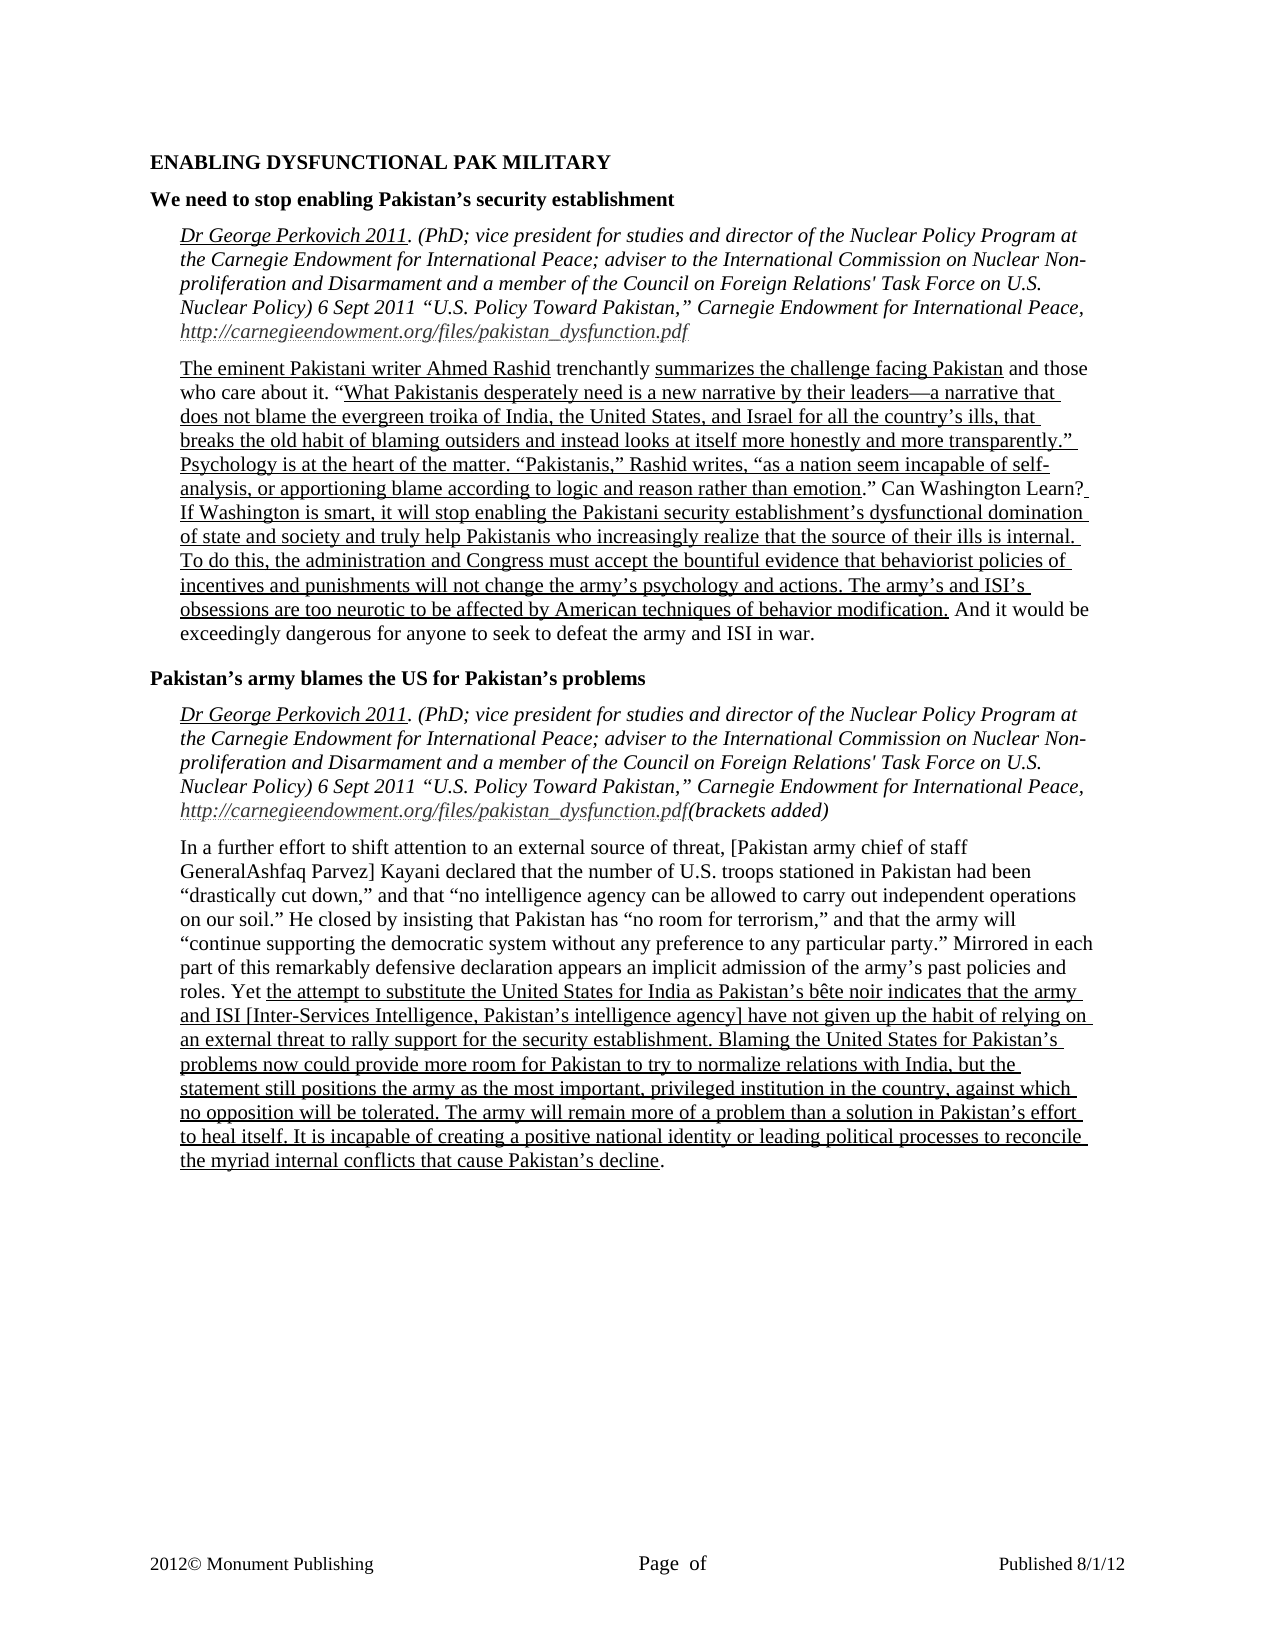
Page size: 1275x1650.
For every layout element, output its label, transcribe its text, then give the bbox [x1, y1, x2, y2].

text In a further effort to shift attention to an external source of threat, [Pakistan army chief of staff GeneralAshfaq Parvez] Kayani declared that the number of U.S. troops stationed in Pakistan had been “drastically cut down,” and that “no intelligence agency can be allowed to carry out independent operations on our soil.” He closed by insisting that Pakistan has “no room for terrorism,” and that the army will “continue supporting the democratic system without any preference to any particular party.” Mirrored in each part of this remarkably defensive declaration appears an implicit admission of the army’s past policies and roles. Yet the attempt to substitute the United States for India as Pakistan’s bête noir indicates that the army and ISI [Inter-Services Intelligence, Pakistan’s intelligence agency] have not given up the habit of relying on an external threat to rally support for the security establishment. Blaming the United States for Pakistan’s problems now could provide more room for Pakistan to try to normalize relations with India, but the statement still positions the army as the most important, privileged institution in the country, against which no opposition will be tolerated. The army will remain more of a problem than a solution in Pakistan’s effort to heal itself. It is incapable of creating a positive national identity or leading political processes to reconcile the myriad internal conflicts that cause Pakistan’s decline. [180, 835, 1095, 1172]
text Dr George Perkovich 2011. (PhD; vice president for studies and director of the Nuclear Policy Program at the Carnegie Endowment for International Peace; adviser to the International Commission on Nuclear Non-proliferation and Disarmament and a member of the Council on Foreign Relations' Task Force on U.S. Nuclear Policy) 6 Sept 2011 “U.S. Policy Toward Pakistan,” Carnegie Endowment for International Peace, http://carnegieendowment.org/files/pakistan_dysfunction.pdf [180, 223, 1095, 343]
text Pakistan’s army blames the US for Pakistan’s problems [150, 666, 1125, 689]
text Dr George Perkovich 2011. (PhD; vice president for studies and director of the Nuclear Policy Program at the Carnegie Endowment for International Peace; adviser to the International Commission on Nuclear Non-proliferation and Disarmament and a member of the Council on Foreign Relations' Task Force on U.S. Nuclear Policy) 6 Sept 2011 “U.S. Policy Toward Pakistan,” Carnegie Endowment for International Peace, http://carnegieendowment.org/files/pakistan_dysfunction.pdf(brackets added) [180, 702, 1095, 822]
text The eminent Pakistani writer Ahmed Rashid trenchantly summarizes the challenge facing Pakistan and those who care about it. “What Pakistanis desperately need is a new narrative by their leaders—a narrative that does not blame the evergreen troika of India, the United States, and Israel for all the country’s ills, that breaks the old habit of blaming outsiders and instead looks at itself more honestly and more transparently.” Psychology is at the heart of the matter. “Pakistanis,” Rashid writes, “as a nation seem incapable of self-analysis, or apportioning blame according to logic and reason rather than emotion.” Can Washington Learn? If Washington is smart, it will stop enabling the Pakistani security establishment’s dysfunctional domination of state and society and truly help Pakistanis who increasingly realize that the source of their ills is internal. To do this, the administration and Congress must accept the bountiful evidence that behaviorist policies of incentives and punishments will not change the army’s psychology and actions. The army’s and ISI’s obsessions are too neurotic to be affected by American techniques of behavior modification. And it would be exceedingly dangerous for anyone to seek to defeat the army and ISI in war. [180, 356, 1095, 645]
text We need to stop enabling Pakistan’s security establishment [150, 187, 1125, 211]
text ENABLING DYSFUNCTIONAL PAK MILITARY [150, 150, 1125, 174]
